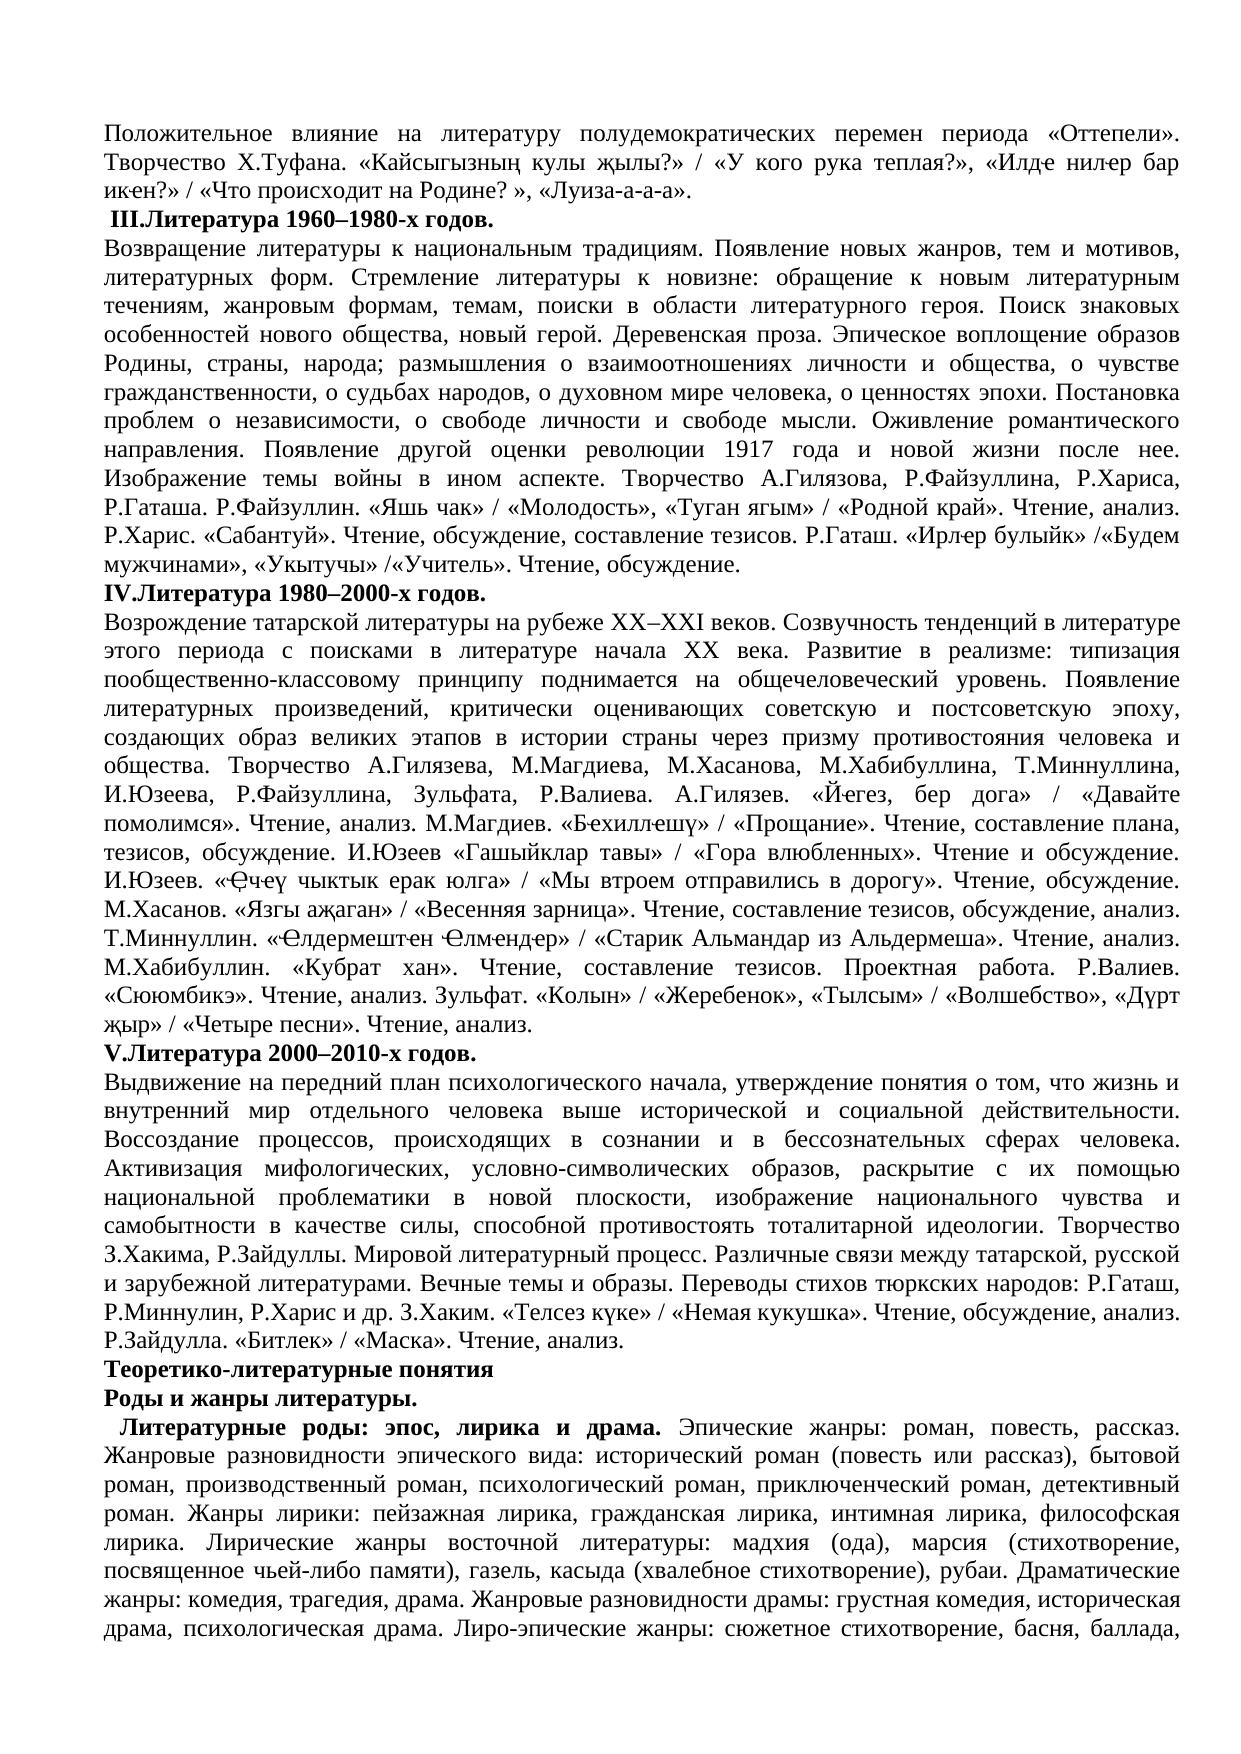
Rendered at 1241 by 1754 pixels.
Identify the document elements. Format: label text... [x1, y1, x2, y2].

text Возвращение литературы к национальным традициям. Появление новых жанров, тем и мотивов, литературных форм. Стремление литературы к новизне: обращение к новым литературным течениям, жанровым формам, темам, поиски в области литературного героя. Поиск знаковых особенностей нового общества, новый герой. Деревенская проза. Эпическое воплощение образов Родины, страны, народа; размышления о взаимоотношениях личности и общества, о чувстве гражданственности, о судьбах народов, о духовном мире человека, о ценностях эпохи. Постановка проблем о независимости, о свободе личности и свободе мысли. Оживление романтического направления. Появление другой оценки революции 1917 года и новой жизни после нее. Изображение темы войны в ином аспекте. Творчество А.Гилязова, Р.Файзуллина, Р.Хариса, Р.Гаташа. Р.Файзуллин. «Яшь чак» / «Молодость», «Туган ягым» / «Родной край». Чтение, анализ. Р.Харис. «Сабантуй». Чтение, обсуждение, составление тезисов. Р.Гаташ. «Ирлҽр булыйк» /«Будем мужчинами», «Укытучы» /«Учитель». Чтение, обсуждение. [103, 233, 1181, 578]
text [103, 1412, 1181, 1642]
text Теоретико-литературные понятия [103, 1354, 1181, 1383]
text Положительное влияние на литературу полудемократических перемен периода «Оттепели». Творчество Х.Туфана. «Кайсыгызның кулы җылы?» / «У кого рука теплая?», «Илдҽ нилҽр бар икҽн?» / «Что происходит на Родине? », «Луиза-а-а-а». [103, 118, 1181, 204]
text Возрождение татарской литературы на рубеже ХХ–ХХI веков. Созвучность тенденций в литературе этого периода с поисками в литературе начала ХХ века. Развитие в реализме: типизация пообщественно-классовому принципу поднимается на общечеловеческий уровень. Появление литературных произведений, критически оценивающих советскую и постсоветскую эпоху, создающих образ великих этапов в истории страны через призму противостояния человека и общества. Творчество А.Гилязева, М.Магдиева, М.Хасанова, М.Хабибуллина, Т.Миннуллина, И.Юзеева, Р.Файзуллина, Зульфата, Р.Валиева. А.Гилязев. «Йҽгез, бер дога» / «Давайте помолимся». Чтение, анализ. М.Магдиев. «Бҽхиллҽшү» / «Прощание». Чтение, составление плана, тезисов, обсуждение. И.Юзеев «Гашыйклар тавы» / «Гора влюбленных». Чтение и обсуждение. И.Юзеев. «Ҿчҽү чыктык ерак юлга» / «Мы втроем отправились в дорогу». Чтение, обсуждение. М.Хасанов. «Язгы аҗаган» / «Весенняя зарница». Чтение, составление тезисов, обсуждение, анализ. Т.Миннуллин. «Ҽлдермештҽн Ҽлмҽндҽр» / «Старик Альмандар из Альдермеша». Чтение, анализ. М.Хабибуллин. «Кубрат хан». Чтение, составление тезисов. Проектная работа. Р.Валиев. «Сююмбикэ». Чтение, анализ. Зульфат. «Колын» / «Жеребенок», «Тылсым» / «Волшебство», «Дүрт җыр» / «Четыре песни». Чтение, анализ. [103, 607, 1181, 1038]
text Выдвижение на передний план психологического начала, утверждение понятия о том, что жизнь и внутренний мир отдельного человека выше исторической и социальной действительности. Воссоздание процессов, происходящих в сознании и в бессознательных сферах человека. Активизация мифологических, условно-символических образов, раскрытие с их помощью национальной проблематики в новой плоскости, изображение национального чувства и самобытности в качестве силы, способной противостоять тоталитарной идеологии. Творчество З.Хакима, Р.Зайдуллы. Мировой литературный процесс. Различные связи между татарской, русской и зарубежной литературами. Вечные темы и образы. Переводы стихов тюркских народов: Р.Гаташ, Р.Миннулин, Р.Харис и др. З.Хаким. «Телсез күке» / «Немая кукушка». Чтение, обсуждение, анализ. Р.Зайдулла. «Битлек» / «Маска». Чтение, анализ. [103, 1067, 1181, 1354]
text Роды и жанры литературы. [103, 1383, 1181, 1412]
text III.Литература 1960–1980-х годов. [103, 204, 1181, 233]
text V.Литература 2000–2010-х годов. [103, 1038, 1181, 1067]
text IV.Литература 1980–2000-х годов. [103, 578, 1181, 607]
